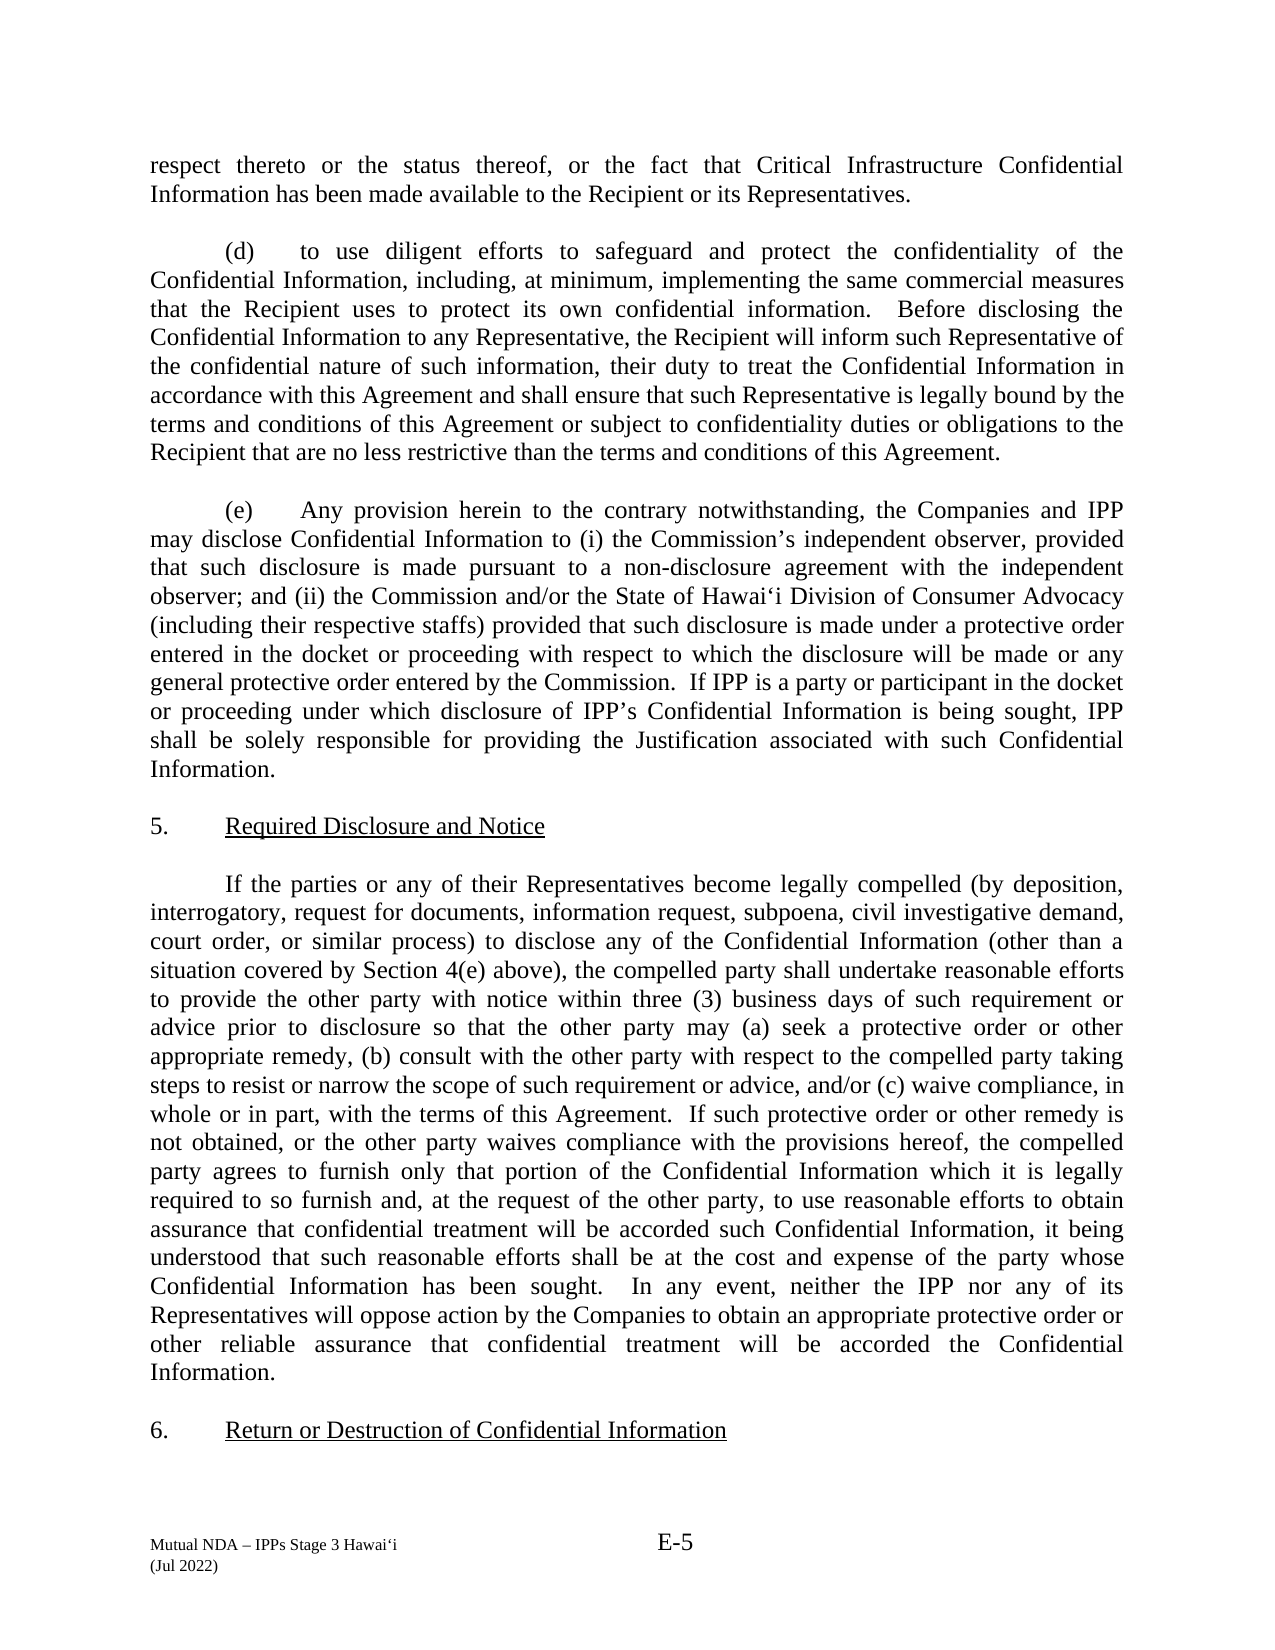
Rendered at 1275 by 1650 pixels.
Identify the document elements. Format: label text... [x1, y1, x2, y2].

list Required Disclosure and Notice [150, 811, 1125, 840]
list Return or Destruction of Confidential Information [150, 1415, 1125, 1444]
list Any provision herein to the contrary notwithstanding, the Companies and IPP may disclose Confidential Information to (i) the Commission’s independent observer, provided that such disclosure is made pursuant to a non-disclosure agreement with the independent observer; and (ii) the Commission and/or the State of Hawai‘i Division of Consumer Advocacy (including their respective staffs) provided that such disclosure is made under a protective order entered in the docket or proceeding with respect to which the disclosure will be made or any general protective order entered by the Commission. If IPP is a party or participant in the docket or proceeding under which disclosure of IPP’s Confidential Information is being sought, IPP shall be solely responsible for providing the Justification associated with such Confidential Information. [150, 495, 1125, 782]
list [150, 150, 1125, 207]
text If the parties or any of their Representatives become legally compelled (by deposition, interrogatory, request for documents, information request, subpoena, civil investigative demand, court order, or similar process) to disclose any of the Confidential Information (other than a situation covered by Section 4(e) above), the compelled party shall undertake reasonable efforts to provide the other party with notice within three (3) business days of such requirement or advice prior to disclosure so that the other party may (a) seek a protective order or other appropriate remedy, (b) consult with the other party with respect to the compelled party taking steps to resist or narrow the scope of such requirement or advice, and/or (c) waive compliance, in whole or in part, with the terms of this Agreement. If such protective order or other remedy is not obtained, or the other party waives compliance with the provisions hereof, the compelled party agrees to furnish only that portion of the Confidential Information which it is legally required to so furnish and, at the request of the other party, to use reasonable efforts to obtain assurance that confidential treatment will be accorded such Confidential Information, it being understood that such reasonable efforts shall be at the cost and expense of the party whose Confidential Information has been sought. In any event, neither the IPP nor any of its Representatives will oppose action by the Companies to obtain an appropriate protective order or other reliable assurance that confidential treatment will be accorded the Confidential Information. [150, 869, 1125, 1386]
list to use diligent efforts to safeguard and protect the confidentiality of the Confidential Information, including, at minimum, implementing the same commercial measures that the Recipient uses to protect its own confidential information. Before disclosing the Confidential Information to any Representative, the Recipient will inform such Representative of the confidential nature of such information, their duty to treat the Confidential Information in accordance with this Agreement and shall ensure that such Representative is legally bound by the terms and conditions of this Agreement or subject to confidentiality duties or obligations to the Recipient that are no less restrictive than the terms and conditions of this Agreement. [150, 236, 1125, 466]
